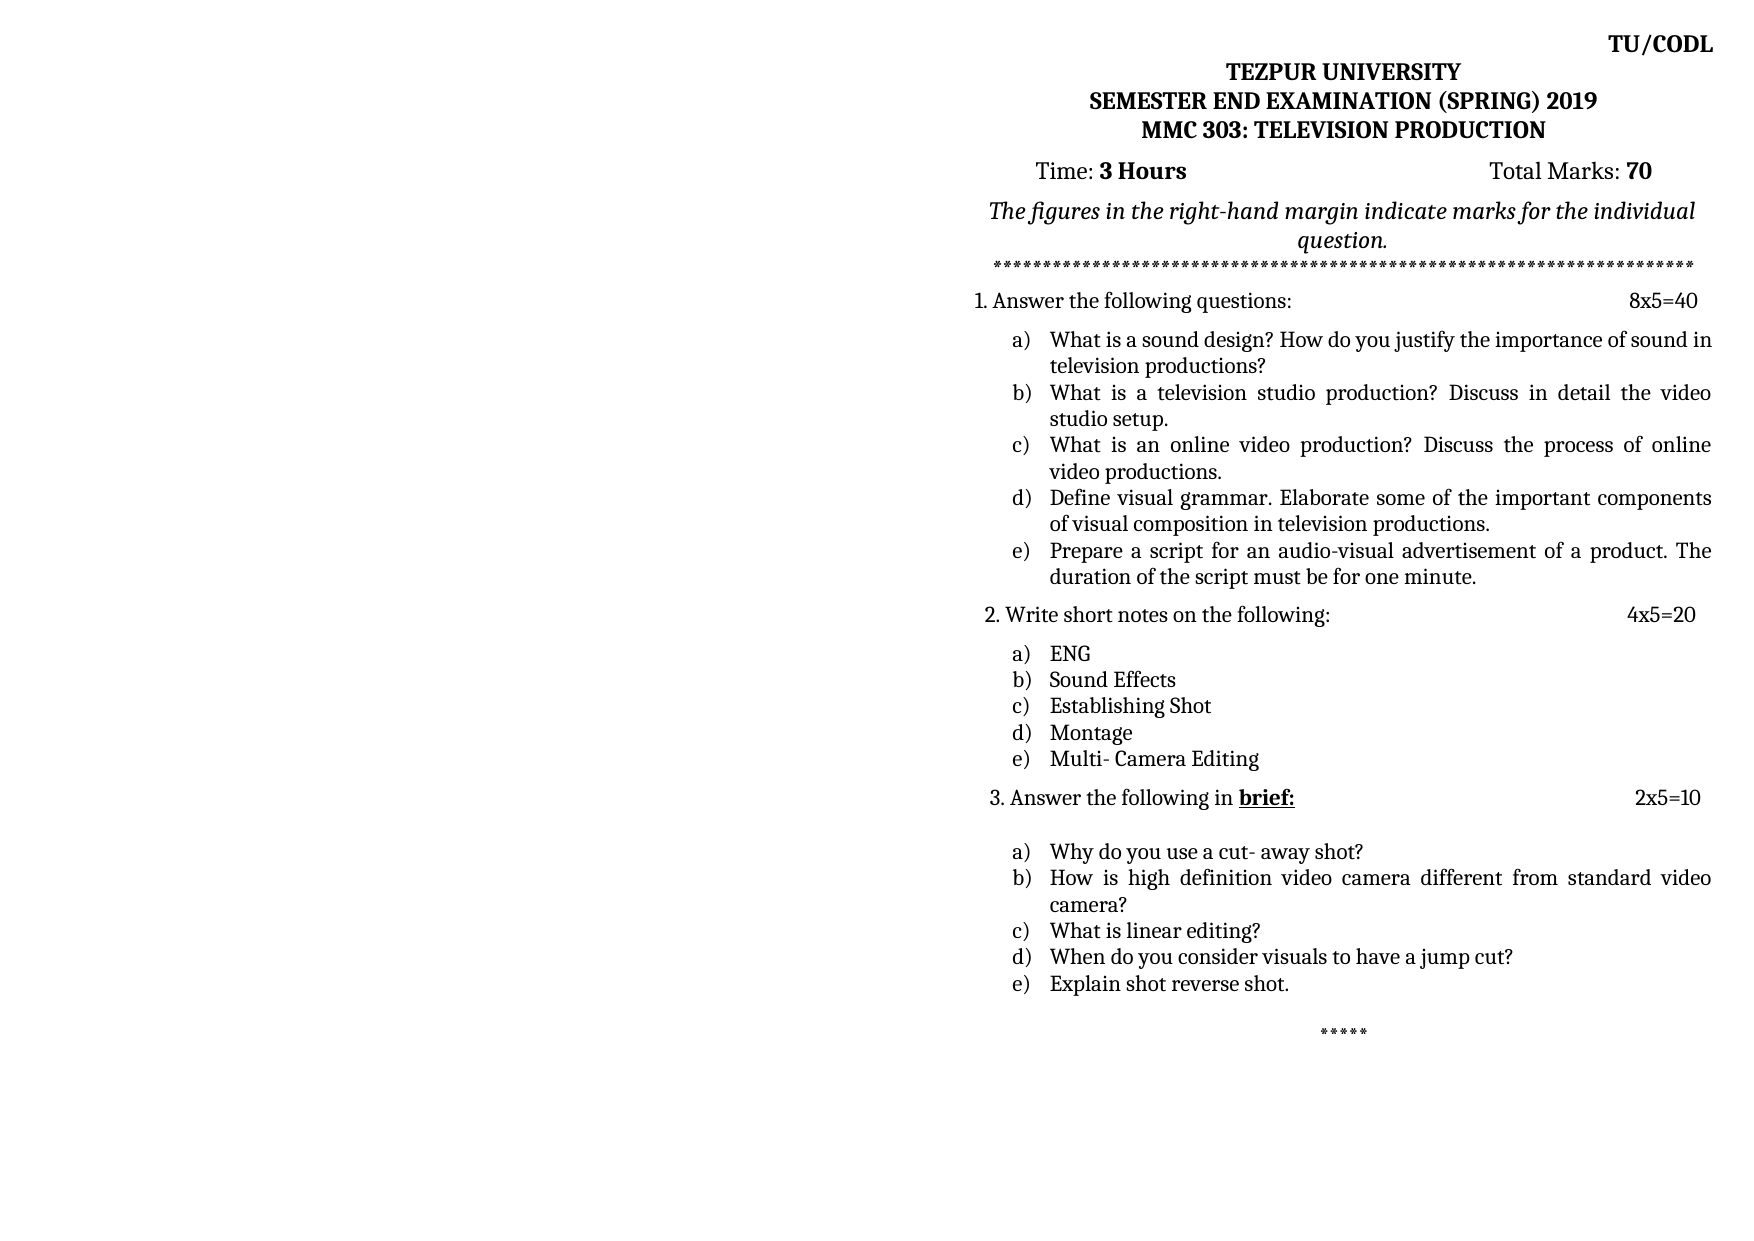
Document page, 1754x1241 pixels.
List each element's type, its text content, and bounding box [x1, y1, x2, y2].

text Time: 3 Hours Total Marks: 70 [974, 157, 1713, 185]
list What is a sound design? How do you justify the importance of sound in television productions? [1012, 327, 1713, 379]
text 1. Answer the following questions: 8x5=40 [974, 288, 1713, 315]
list Why do you use a cut- away shot? [1012, 839, 1713, 865]
text The figures in the right-hand margin indicate marks for the individual question. [974, 197, 1713, 255]
list Montage [1012, 719, 1713, 746]
text SEMESTER END EXAMINATION (SPRING) 2019 [974, 87, 1713, 116]
text TU/CODL [974, 29, 1713, 58]
list Multi- Camera Editing [1012, 746, 1713, 772]
text ***** [974, 1023, 1713, 1049]
list Explain shot reverse shot. [1012, 970, 1713, 997]
list What is linear editing? [1012, 918, 1713, 944]
list Sound Effects [1012, 667, 1713, 693]
list How is high definition video camera different from standard video camera? [1012, 865, 1713, 918]
text *********************************************************************** [974, 255, 1713, 283]
list What is a television studio production? Discuss in detail the video studio setup. [1012, 379, 1713, 432]
text 3. Answer the following in brief: 2x5=10 [974, 784, 1713, 811]
list ENG [1012, 641, 1713, 667]
list Establishing Shot [1012, 693, 1713, 719]
list Prepare a script for an audio-visual advertisement of a product. The duration of the script must be for one minute. [1012, 537, 1713, 590]
text MMC 303: TELEVISION PRODUCTION [974, 116, 1713, 144]
text TEZPUR UNIVERSITY [974, 58, 1713, 87]
list What is an online video production? Discuss the process of online video productions. [1012, 432, 1713, 485]
list Define visual grammar. Elaborate some of the important components of visual composition in television productions. [1012, 485, 1713, 537]
text 2. Write short notes on the following: 4x5=20 [974, 602, 1713, 628]
list When do you consider visuals to have a jump cut? [1012, 944, 1713, 970]
